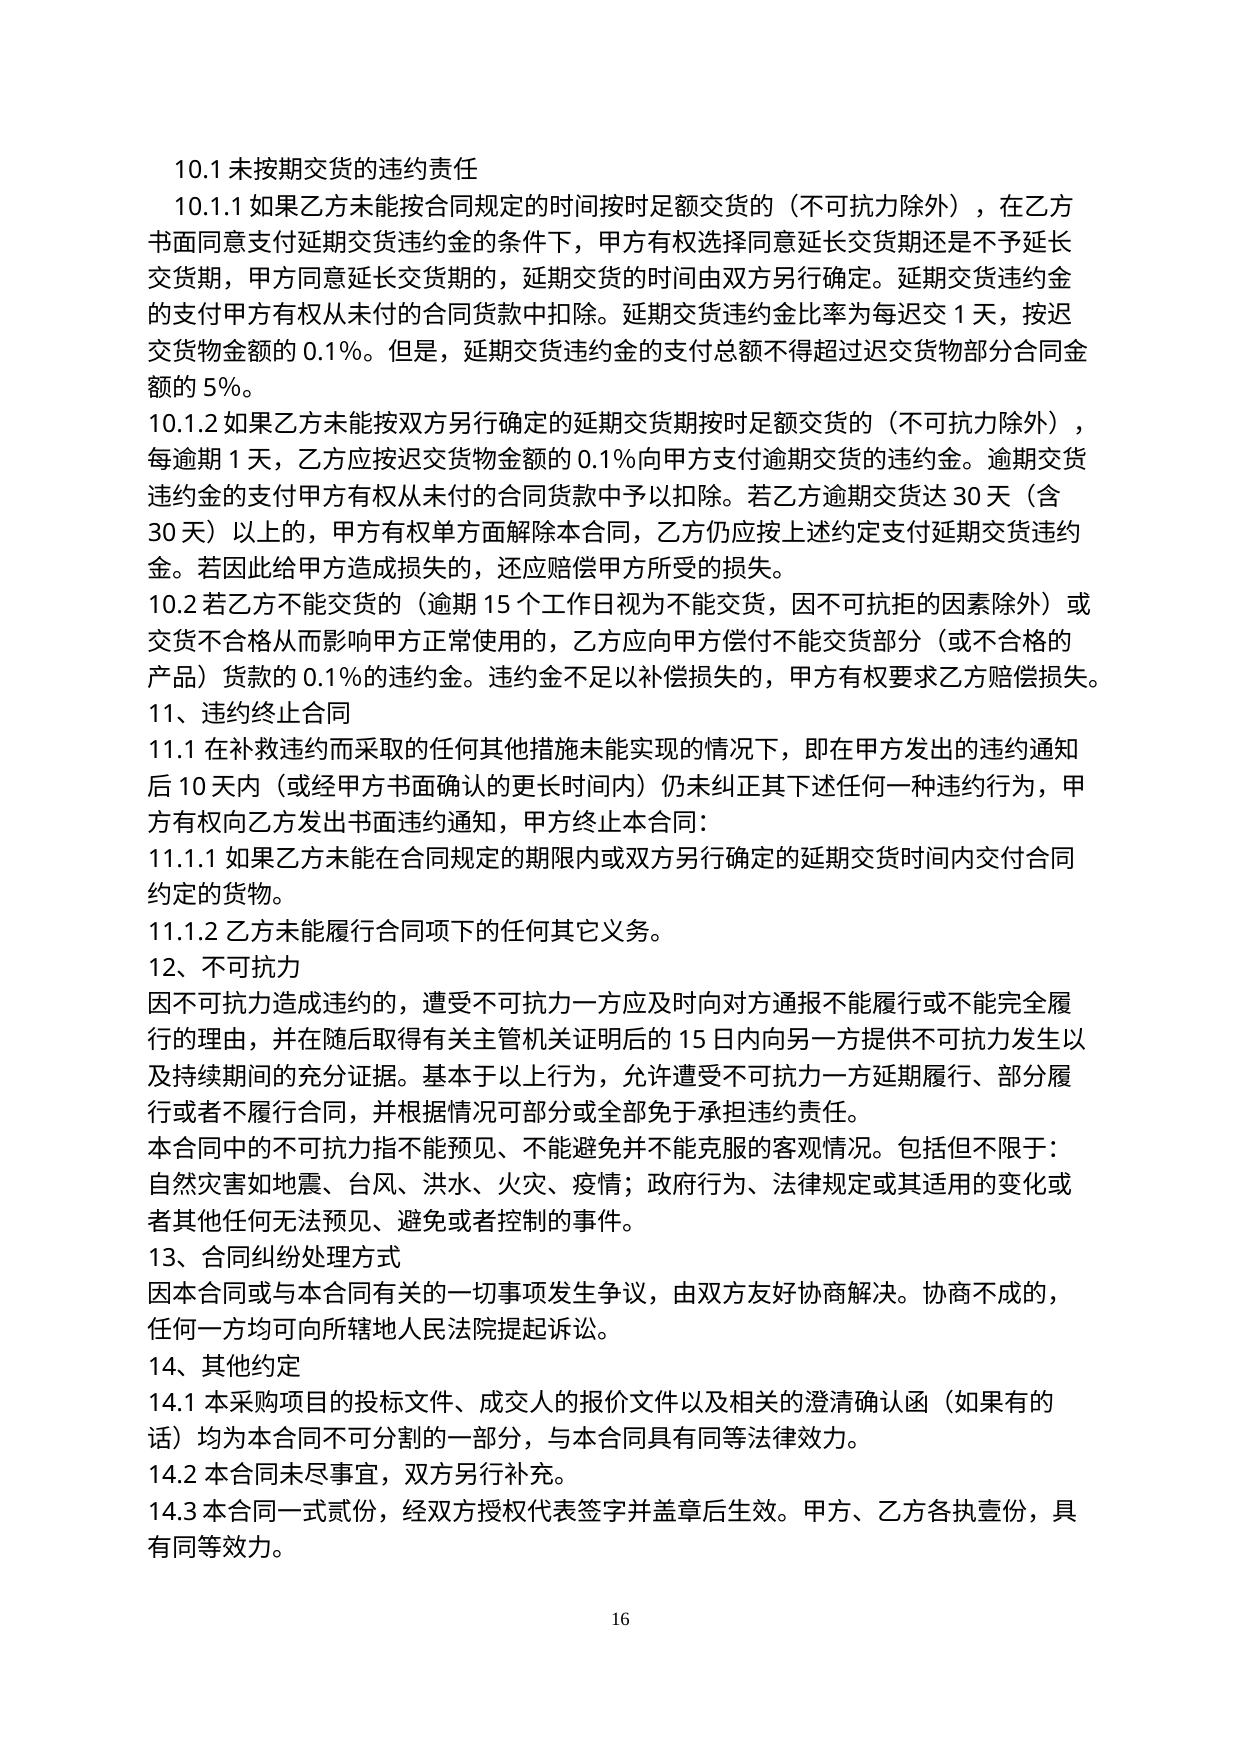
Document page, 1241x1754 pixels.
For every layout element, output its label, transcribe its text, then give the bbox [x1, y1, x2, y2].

text 因不可抗力造成违约的，遭受不可抗力一方应及时向对方通报不能履行或不能完全履行的理由，并在随后取得有关主管机关证明后的15日内向另一方提供不可抗力发生以及持续期间的充分证据。基本于以上行为，允许遭受不可抗力一方延期履行、部分履行或者不履行合同，并根据情况可部分或全部免于承担违约责任。 [148, 984, 1092, 1129]
text 11.1.2 乙方未能履行合同项下的任何其它义务。 [148, 911, 1092, 947]
text 10.1.1如果乙方未能按合同规定的时间按时足额交货的（不可抗力除外），在乙方书面同意支付延期交货违约金的条件下，甲方有权选择同意延长交货期还是不予延长交货期，甲方同意延长交货期的，延期交货的时间由双方另行确定。延期交货违约金的支付甲方有权从未付的合同货款中扣除。延期交货违约金比率为每迟交1天，按迟交货物金额的0.1％。但是，延期交货违约金的支付总额不得超过迟交货物部分合同金额的5％。 [148, 186, 1092, 404]
text 14.1 本采购项目的投标文件、成交人的报价文件以及相关的澄清确认函（如果有的话）均为本合同不可分割的一部分，与本合同具有同等法律效力。 [148, 1382, 1092, 1455]
text 本合同中的不可抗力指不能预见、不能避免并不能克服的客观情况。包括但不限于：自然灾害如地震、台风、洪水、火灾、疫情；政府行为、法律规定或其适用的变化或者其他任何无法预见、避免或者控制的事件。 [148, 1129, 1092, 1237]
text 11.1 在补救违约而采取的任何其他措施未能实现的情况下，即在甲方发出的违约通知后10天内（或经甲方书面确认的更长时间内）仍未纠正其下述任何一种违约行为，甲方有权向乙方发出书面违约通知，甲方终止本合同： [148, 730, 1092, 839]
text 11、违约终止合同 [148, 694, 1092, 730]
text 13、合同纠纷处理方式 [148, 1237, 1092, 1274]
text 14.3本合同一式贰份，经双方授权代表签字并盖章后生效。甲方、乙方各执壹份，具有同等效力。 [148, 1491, 1092, 1564]
text 12、不可抗力 [148, 947, 1092, 984]
text 14.2 本合同未尽事宜，双方另行补充。 [148, 1455, 1092, 1491]
text 10.1.2如果乙方未能按双方另行确定的延期交货期按时足额交货的（不可抗力除外），每逾期1天，乙方应按迟交货物金额的0.1％向甲方支付逾期交货的违约金。逾期交货违约金的支付甲方有权从未付的合同货款中予以扣除。若乙方逾期交货达30天（含30天）以上的，甲方有权单方面解除本合同，乙方仍应按上述约定支付延期交货违约金。若因此给甲方造成损失的，还应赔偿甲方所受的损失。 [148, 404, 1092, 585]
text 11.1.1 如果乙方未能在合同规定的期限内或双方另行确定的延期交货时间内交付合同约定的货物。 [148, 839, 1092, 911]
text 14、其他约定 [148, 1346, 1092, 1382]
text 10.2若乙方不能交货的（逾期15个工作日视为不能交货，因不可抗拒的因素除外）或交货不合格从而影响甲方正常使用的，乙方应向甲方偿付不能交货部分（或不合格的产品）货款的0.1％的违约金。违约金不足以补偿损失的，甲方有权要求乙方赔偿损失。 [148, 585, 1092, 694]
text 因本合同或与本合同有关的一切事项发生争议，由双方友好协商解决。协商不成的，任何一方均可向所辖地人民法院提起诉讼。 [148, 1274, 1092, 1346]
text 10.1未按期交货的违约责任 [148, 150, 1092, 186]
